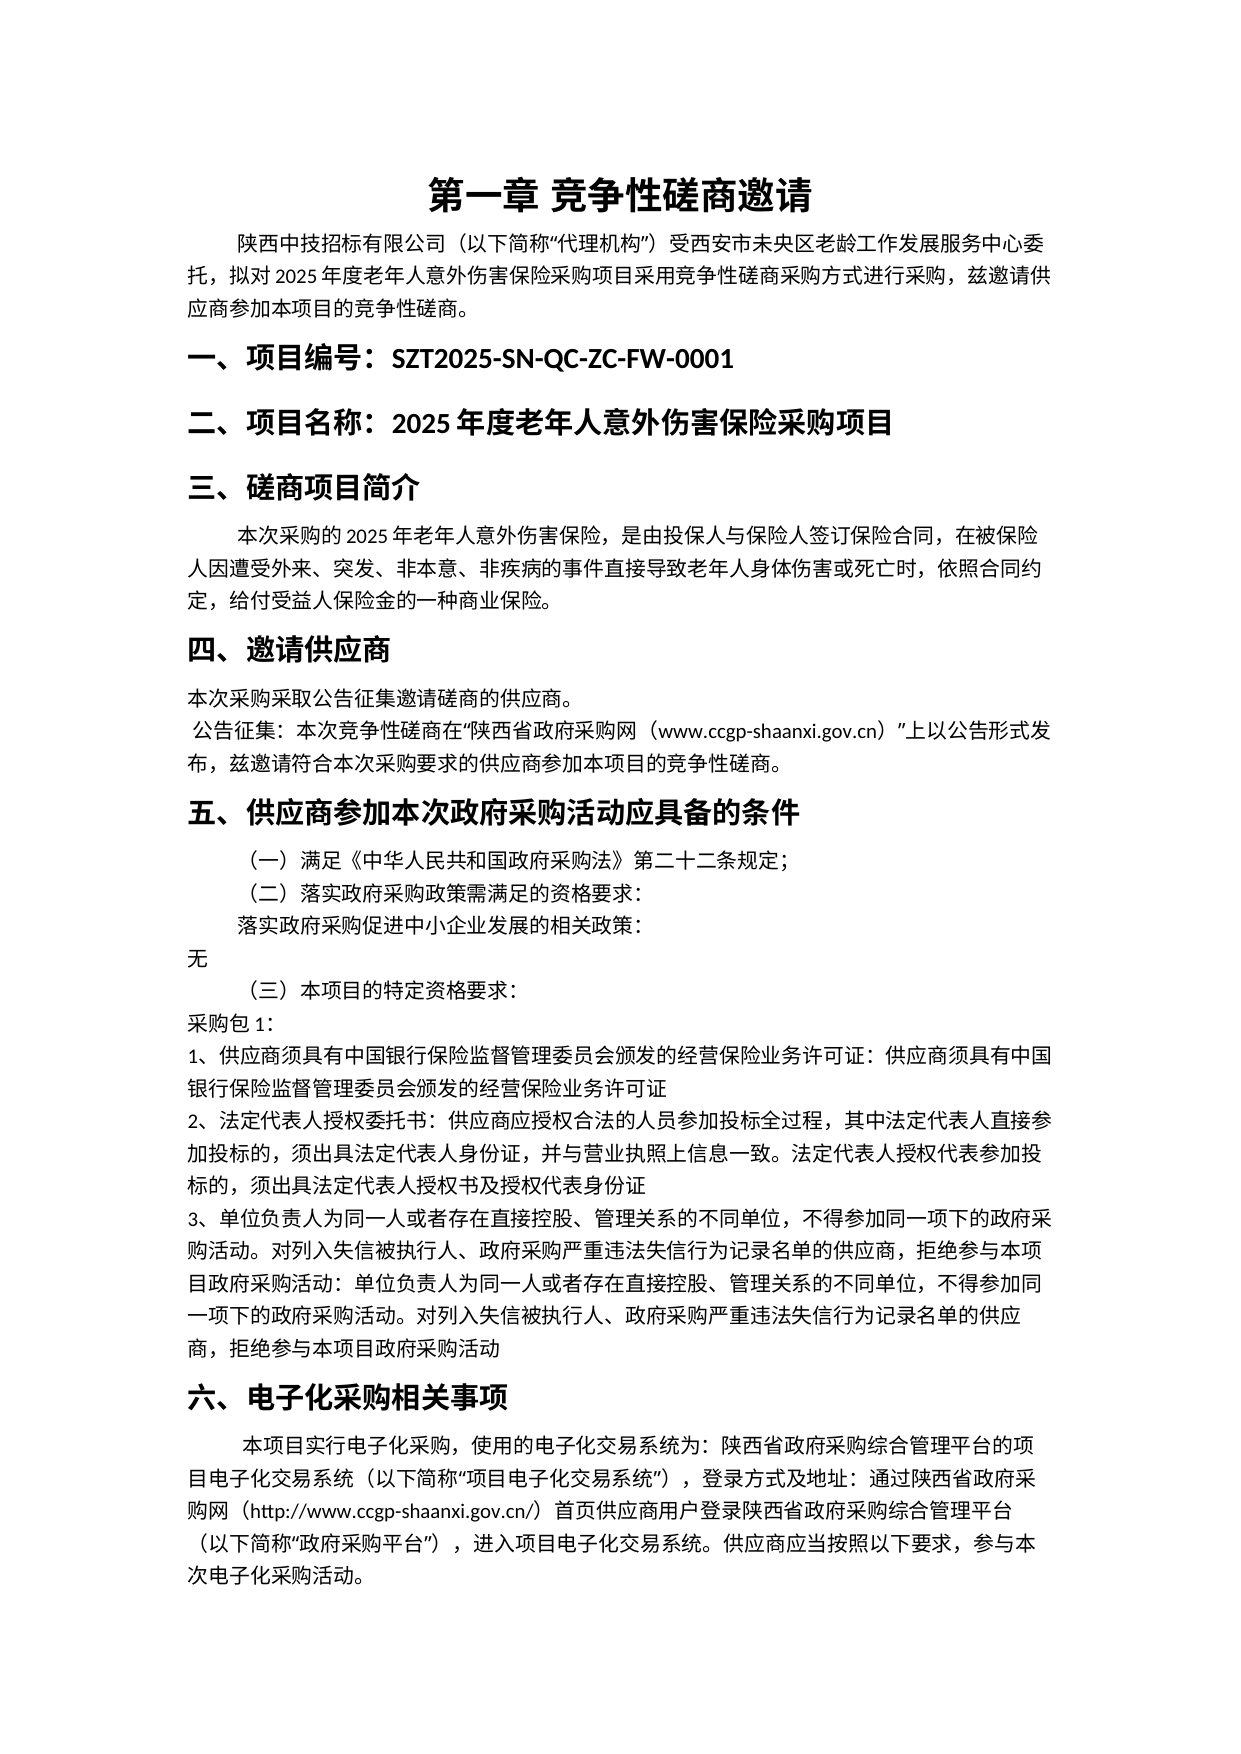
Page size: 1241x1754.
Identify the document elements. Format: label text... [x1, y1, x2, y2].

text 3、单位负责人为同一人或者存在直接控股、管理关系的不同单位，不得参加同一项下的政府采购活动。对列入失信被执行人、政府采购严重违法失信行为记录名单的供应商，拒绝参与本项目政府采购活动：单位负责人为同一人或者存在直接控股、管理关系的不同单位，不得参加同一项下的政府采购活动。对列入失信被执行人、政府采购严重违法失信行为记录名单的供应商，拒绝参与本项目政府采购活动 [187, 1202, 1053, 1364]
text 本次采购采取公告征集邀请磋商的供应商。 [187, 682, 1053, 714]
text （二）落实政府采购政策需满足的资格要求： [187, 877, 1053, 909]
text 五、供应商参加本次政府采购活动应具备的条件 [187, 779, 1053, 844]
text 二、项目名称：2025年度老年人意外伤害保险采购项目 [187, 389, 1053, 454]
text 本项目实行电子化采购，使用的电子化交易系统为：陕西省政府采购综合管理平台的项目电子化交易系统（以下简称“项目电子化交易系统”），登录方式及地址：通过陕西省政府采购网（http://www.ccgp-shaanxi.gov.cn/）首页供应商用户登录陕西省政府采购综合管理平台（以下简称“政府采购平台”），进入项目电子化交易系统。供应商应当按照以下要求，参与本次电子化采购活动。 [187, 1429, 1053, 1592]
text 第一章 竞争性磋商邀请 [187, 162, 1053, 227]
text 公告征集：本次竞争性磋商在“陕西省政府采购网（www.ccgp-shaanxi.gov.cn）”上以公告形式发布，兹邀请符合本次采购要求的供应商参加本项目的竞争性磋商。 [187, 714, 1053, 779]
text 四、邀请供应商 [187, 617, 1053, 682]
text 本次采购的2025年老年人意外伤害保险，是由投保人与保险人签订保险合同，在被保险人因遭受外来、突发、非本意、非疾病的事件直接导致老年人身体伤害或死亡时，依照合同约定，给付受益人保险金的一种商业保险。 [187, 519, 1053, 617]
text （一）满足《中华人民共和国政府采购法》第二十二条规定； [187, 844, 1053, 877]
text 采购包1： [187, 1007, 1053, 1039]
text 无 [187, 942, 1053, 974]
text 陕西中技招标有限公司（以下简称“代理机构”）受西安市未央区老龄工作发展服务中心委托，拟对2025年度老年人意外伤害保险采购项目采用竞争性磋商采购方式进行采购，兹邀请供应商参加本项目的竞争性磋商。 [187, 227, 1053, 324]
text 2、法定代表人授权委托书：供应商应授权合法的人员参加投标全过程，其中法定代表人直接参加投标的，须出具法定代表人身份证，并与营业执照上信息一致。法定代表人授权代表参加投标的，须出具法定代表人授权书及授权代表身份证 [187, 1104, 1053, 1202]
text 落实政府采购促进中小企业发展的相关政策： [187, 909, 1053, 942]
text 六、电子化采购相关事项 [187, 1364, 1053, 1429]
text 1、供应商须具有中国银行保险监督管理委员会颁发的经营保险业务许可证：供应商须具有中国银行保险监督管理委员会颁发的经营保险业务许可证 [187, 1039, 1053, 1104]
text 一、项目编号：SZT2025-SN-QC-ZC-FW-0001 [187, 324, 1053, 389]
text 三、磋商项目简介 [187, 454, 1053, 519]
text （三）本项目的特定资格要求： [187, 974, 1053, 1007]
